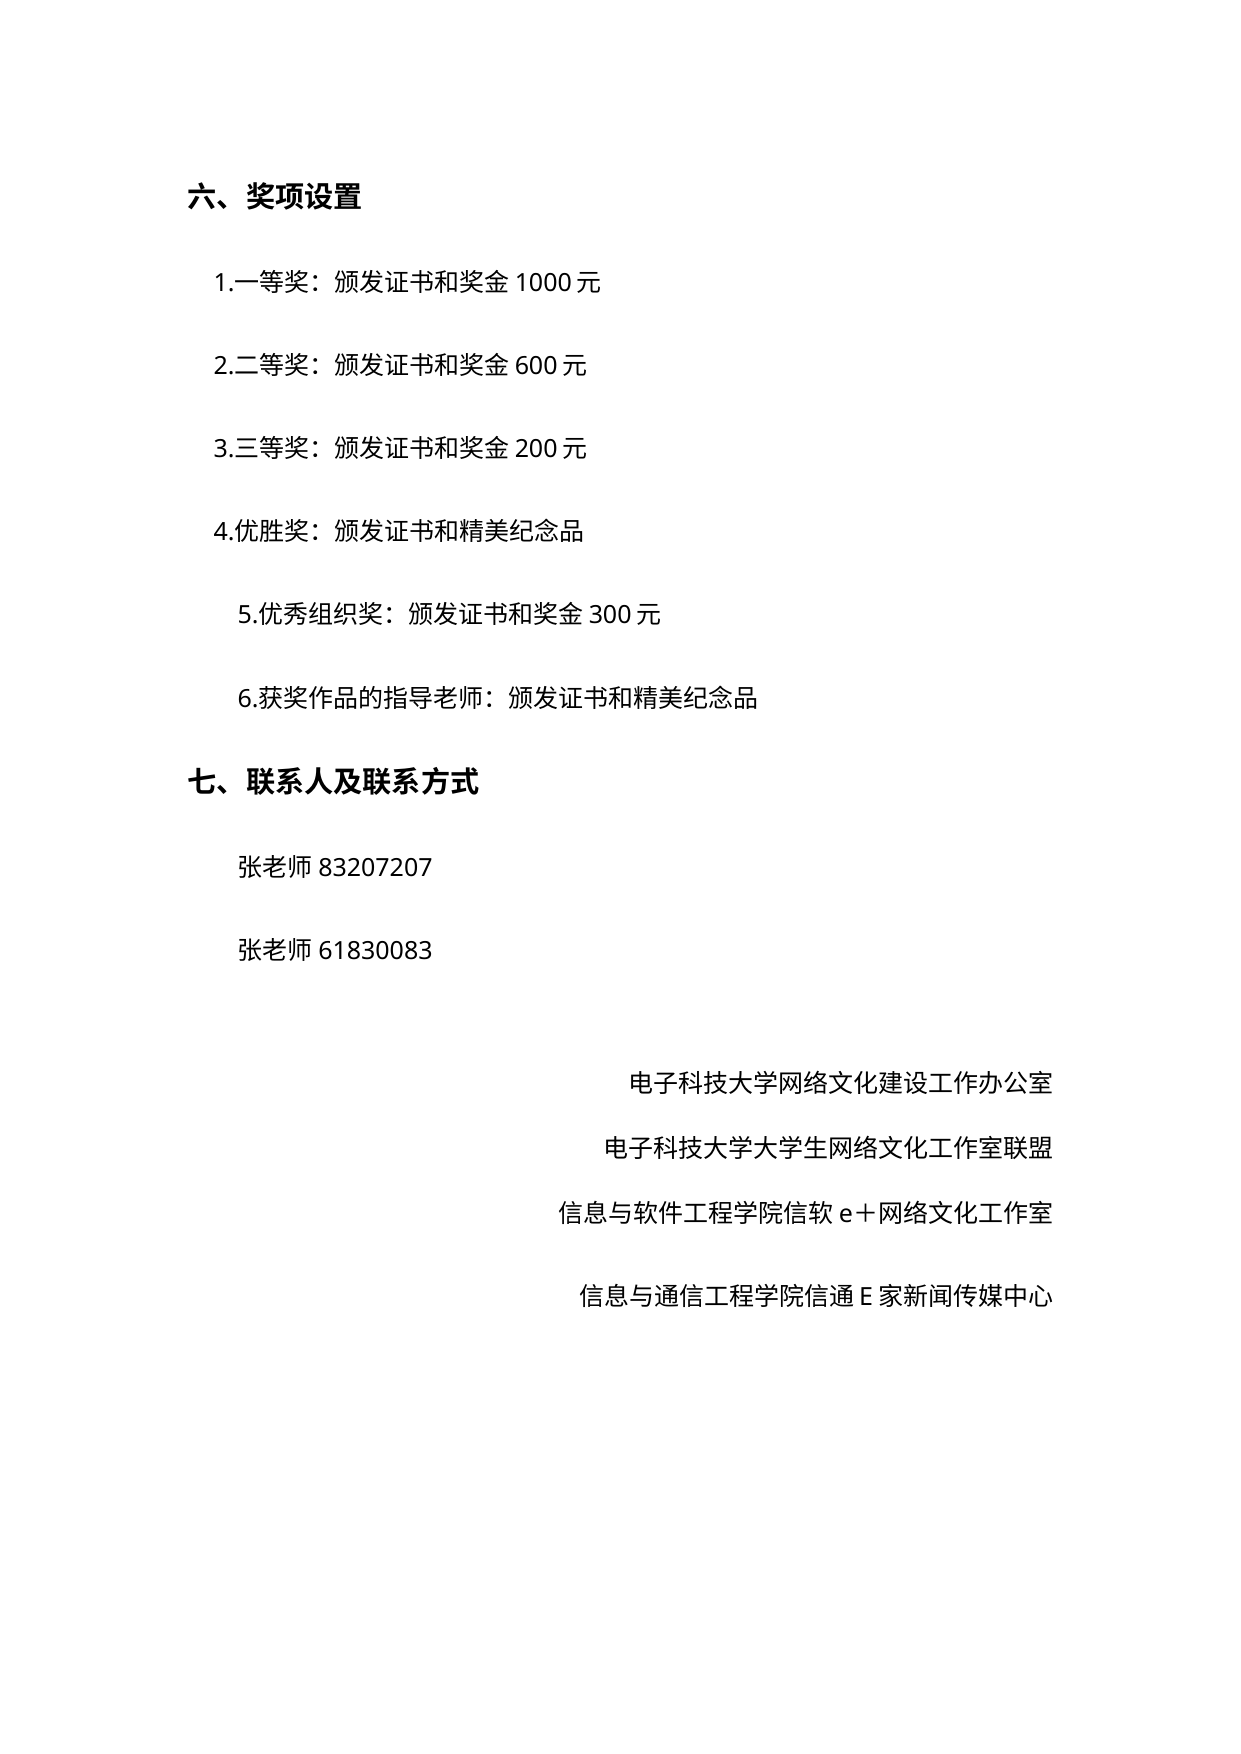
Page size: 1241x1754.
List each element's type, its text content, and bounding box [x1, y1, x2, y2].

text 七、联系人及联系方式 [187, 747, 1053, 812]
text 2.二等奖：颁发证书和奖金600元 [187, 331, 1053, 396]
text 5.优秀组织奖：颁发证书和奖金300元 [187, 581, 1053, 646]
text 1.一等奖：颁发证书和奖金1000元 [187, 248, 1053, 313]
text 信息与软件工程学院信软e＋网络文化工作室 [187, 1179, 1053, 1244]
text 电子科技大学网络文化建设工作办公室 [187, 1049, 1053, 1114]
text 6.获奖作品的指导老师：颁发证书和精美纪念品 [187, 664, 1053, 729]
text 4.优胜奖：颁发证书和精美纪念品 [187, 497, 1053, 562]
text 张老师 61830083 [187, 916, 1053, 981]
text 电子科技大学大学生网络文化工作室联盟 [187, 1114, 1053, 1179]
text 六、奖项设置 [187, 162, 1053, 227]
text 信息与通信工程学院信通E家新闻传媒中心 [187, 1262, 1053, 1327]
text 3.三等奖：颁发证书和奖金200元 [187, 414, 1053, 479]
text 张老师 83207207 [187, 833, 1053, 898]
